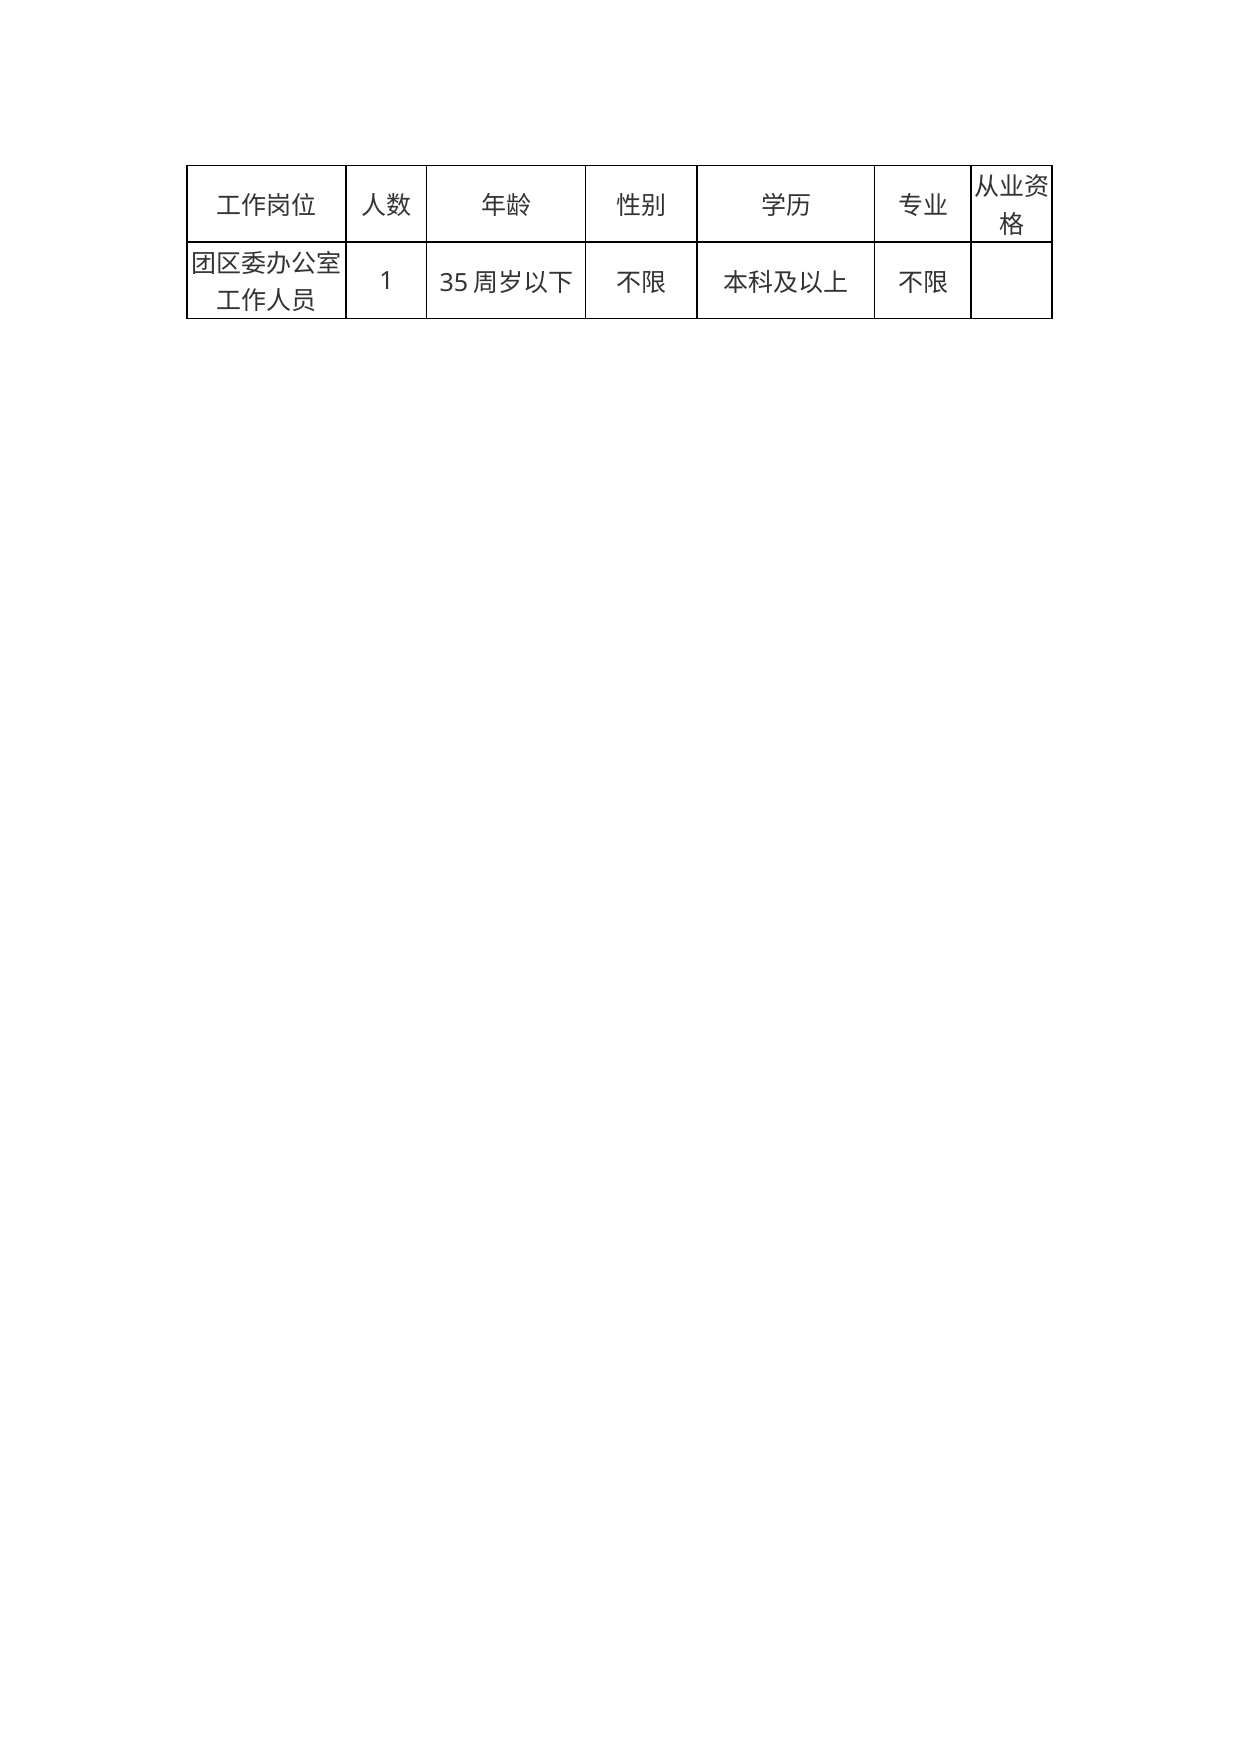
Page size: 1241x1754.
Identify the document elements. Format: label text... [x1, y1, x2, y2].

table_cell 1 [347, 243, 426, 318]
table_header 年龄 [427, 166, 585, 241]
table_header 工作岗位 [188, 166, 345, 241]
table_cell 团区委办公室工作人员 [188, 243, 345, 318]
table_header 从业资格 [972, 166, 1051, 241]
table_header 学历 [698, 166, 874, 241]
table_cell 本科及以上 [698, 243, 874, 318]
table_header 人数 [347, 166, 426, 241]
table_cell 35周岁以下 [427, 243, 585, 318]
table_cell [972, 243, 1051, 318]
table_header 专业 [875, 166, 970, 241]
table_cell 不限 [586, 243, 696, 318]
table_header 性别 [586, 166, 696, 241]
table_cell 不限 [875, 243, 970, 318]
